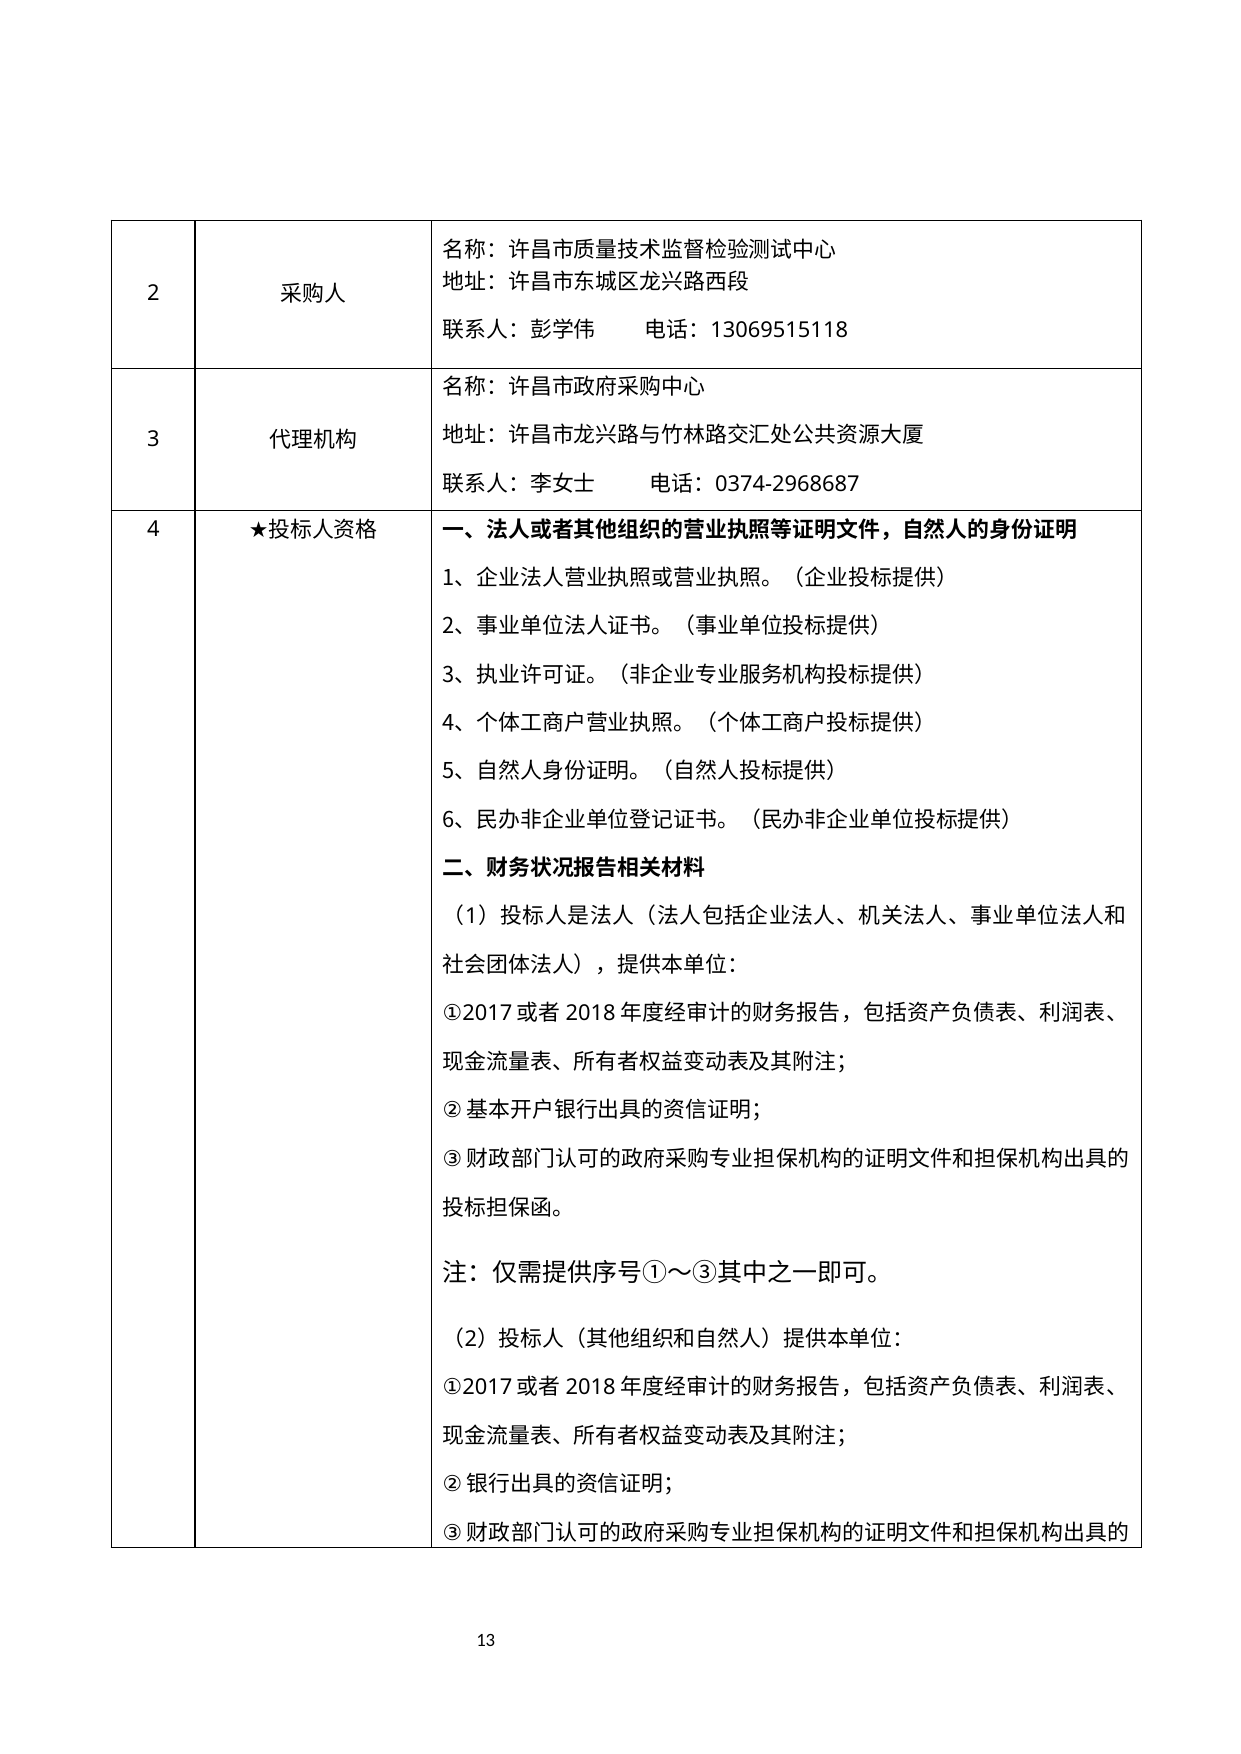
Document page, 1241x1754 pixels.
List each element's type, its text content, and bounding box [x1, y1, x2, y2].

table_cell 4 [112, 511, 194, 1547]
table_cell 代理机构 [196, 369, 431, 510]
table_cell 3 [112, 369, 194, 510]
table_cell 2 [112, 221, 194, 368]
table_cell 名称：许昌市政府采购中心 地址：许昌市龙兴路与竹林路交汇处公共资源大厦 联系人：李女士 电话：0374-2968687 [432, 369, 1141, 510]
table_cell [432, 511, 1141, 1547]
table_cell 采购人 [196, 221, 431, 368]
table_cell 名称：许昌市质量技术监督检验测试中心 地址：许昌市东城区龙兴路西段 联系人：彭学伟 电话：13069515118 [432, 221, 1141, 368]
table_cell ★投标人资格 [196, 511, 431, 1547]
